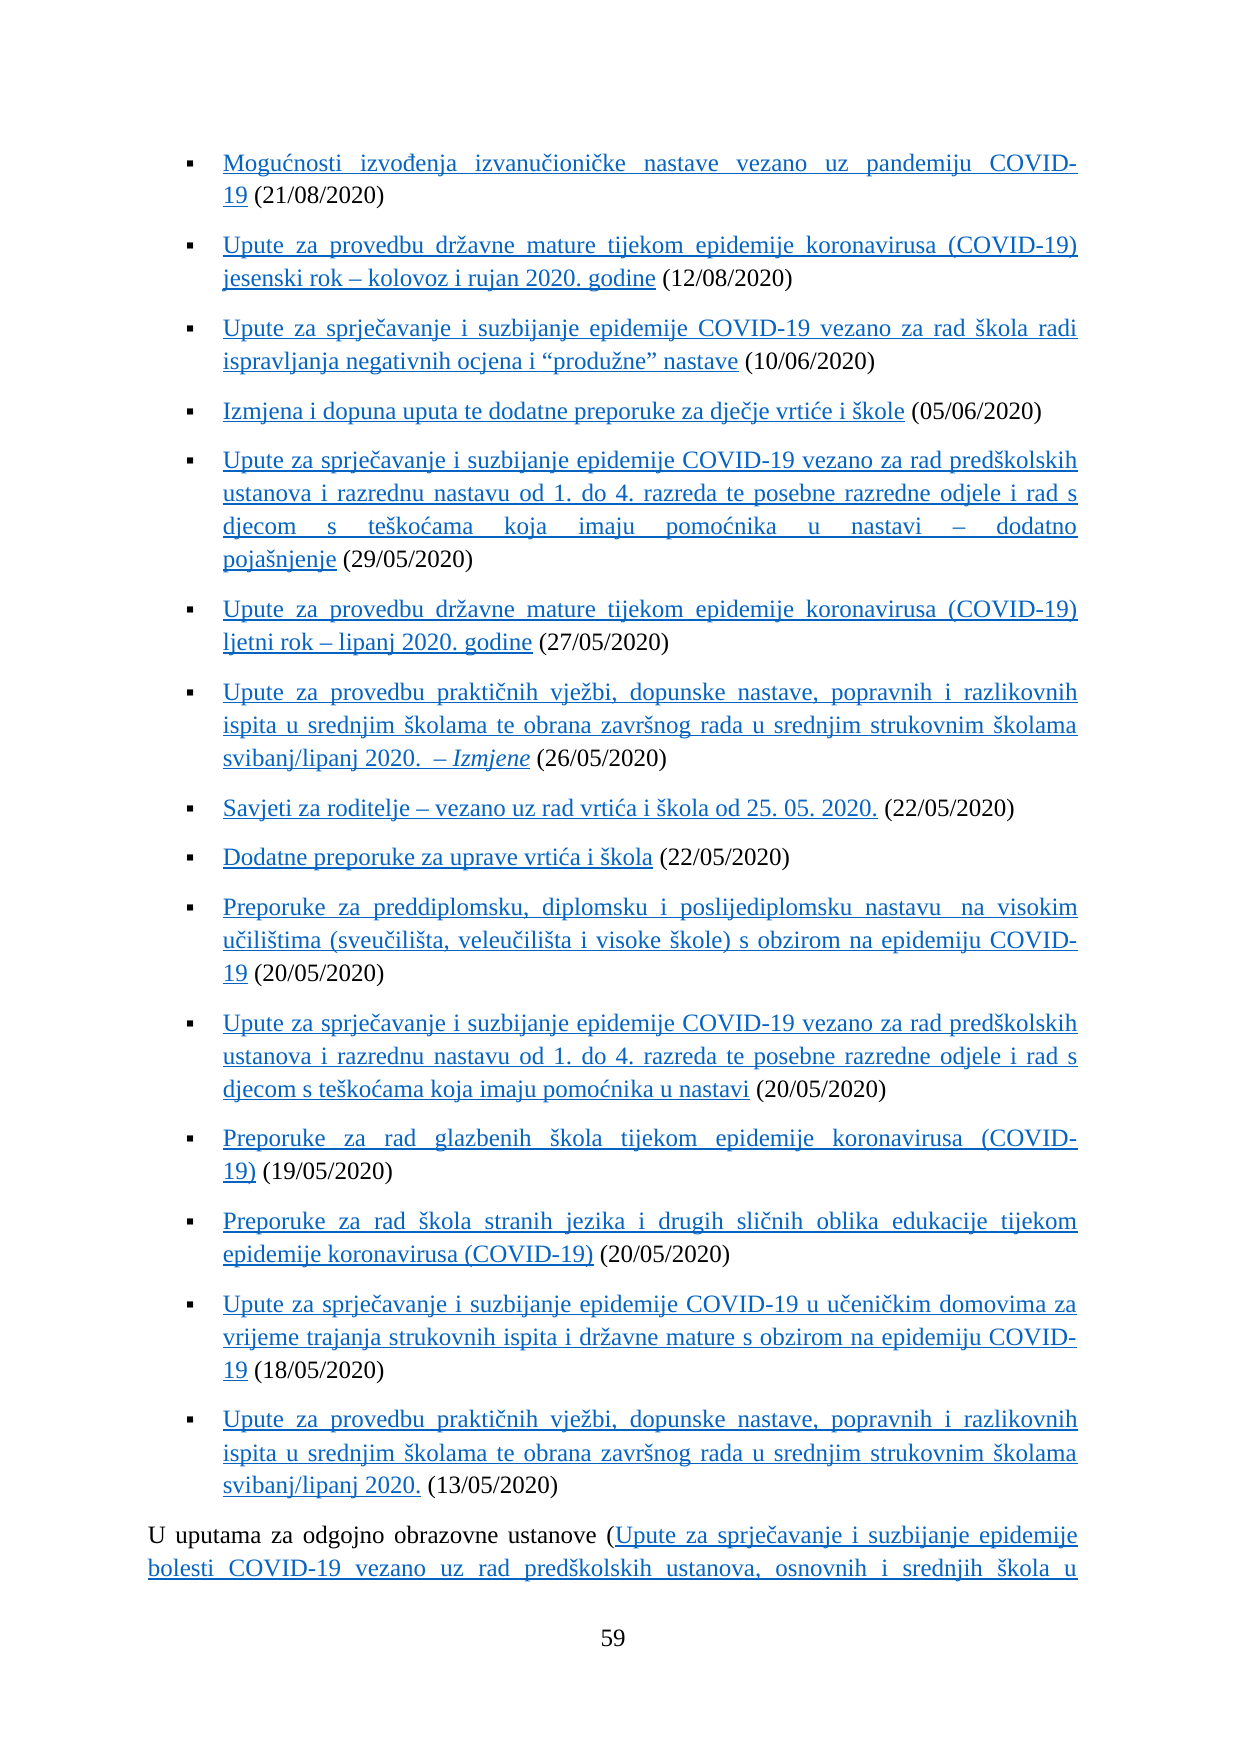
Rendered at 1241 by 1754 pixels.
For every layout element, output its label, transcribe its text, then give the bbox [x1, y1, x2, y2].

list Dodatne preporuke za uprave vrtića i škola (22/05/2020) [185, 842, 1078, 871]
list Preporuke za rad glazbenih škola tijekom epidemije koronavirusa (COVID-19) (19/05/2020) [185, 1123, 1078, 1185]
list Preporuke za rad škola stranih jezika i drugih sličnih oblika edukacije tijekom epidemije koronavirusa (COVID-19) (20/05/2020) [185, 1206, 1078, 1268]
list Upute za provedbu praktičnih vježbi, dopunske nastave, popravnih i razlikovnih ispita u srednjim školama te obrana završnog rada u srednjim strukovnim školama svibanj/lipanj 2020. – Izmjene (26/05/2020) [185, 677, 1078, 772]
list Izmjena i dopuna uputa te dodatne preporuke za dječje vrtiće i škole (05/06/2020) [185, 396, 1078, 424]
list Upute za sprječavanje i suzbijanje epidemije COVID-19 vezano za rad predškolskih ustanova i razrednu nastavu od 1. do 4. razreda te posebne razredne odjele i rad s djecom s teškoćama koja imaju pomoćnika u nastavi – dodatno pojašnjenje (29/05/2020) [185, 445, 1078, 573]
list Savjeti za roditelje – vezano uz rad vrtića i škola od 25. 05. 2020. (22/05/2020) [185, 793, 1078, 821]
list Upute za provedbu državne mature tijekom epidemije koronavirusa (COVID-19) ljetni rok – lipanj 2020. godine (27/05/2020) [185, 594, 1078, 656]
list Upute za provedbu praktičnih vježbi, dopunske nastave, popravnih i razlikovnih ispita u srednjim školama te obrana završnog rada u srednjim strukovnim školama svibanj/lipanj 2020. (13/05/2020) [185, 1404, 1078, 1499]
list Preporuke za preddiplomsku, diplomsku i poslijediplomsku nastavu na visokim učilištima (sveučilišta, veleučilišta i visoke škole) s obzirom na epidemiju COVID-19 (20/05/2020) [185, 892, 1078, 987]
list Mogućnosti izvođenja izvanučioničke nastave vezano uz pandemiju COVID-19 (21/08/2020) [185, 148, 1078, 209]
list Upute za sprječavanje i suzbijanje epidemije COVID-19 u učeničkim domovima za vrijeme trajanja strukovnih ispita i državne mature s obzirom na epidemiju COVID-19 (18/05/2020) [185, 1289, 1078, 1384]
list Upute za provedbu državne mature tijekom epidemije koronavirusa (COVID-19) jesenski rok – kolovoz i rujan 2020. godine (12/08/2020) [185, 230, 1078, 292]
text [148, 1520, 1078, 1578]
list Upute za sprječavanje i suzbijanje epidemije COVID-19 vezano za rad škola radi ispravljanja negativnih ocjena i “produžne” nastave (10/06/2020) [185, 313, 1078, 375]
list Upute za sprječavanje i suzbijanje epidemije COVID-19 vezano za rad predškolskih ustanova i razrednu nastavu od 1. do 4. razreda te posebne razredne odjele i rad s djecom s teškoćama koja imaju pomoćnika u nastavi (20/05/2020) [185, 1008, 1078, 1102]
